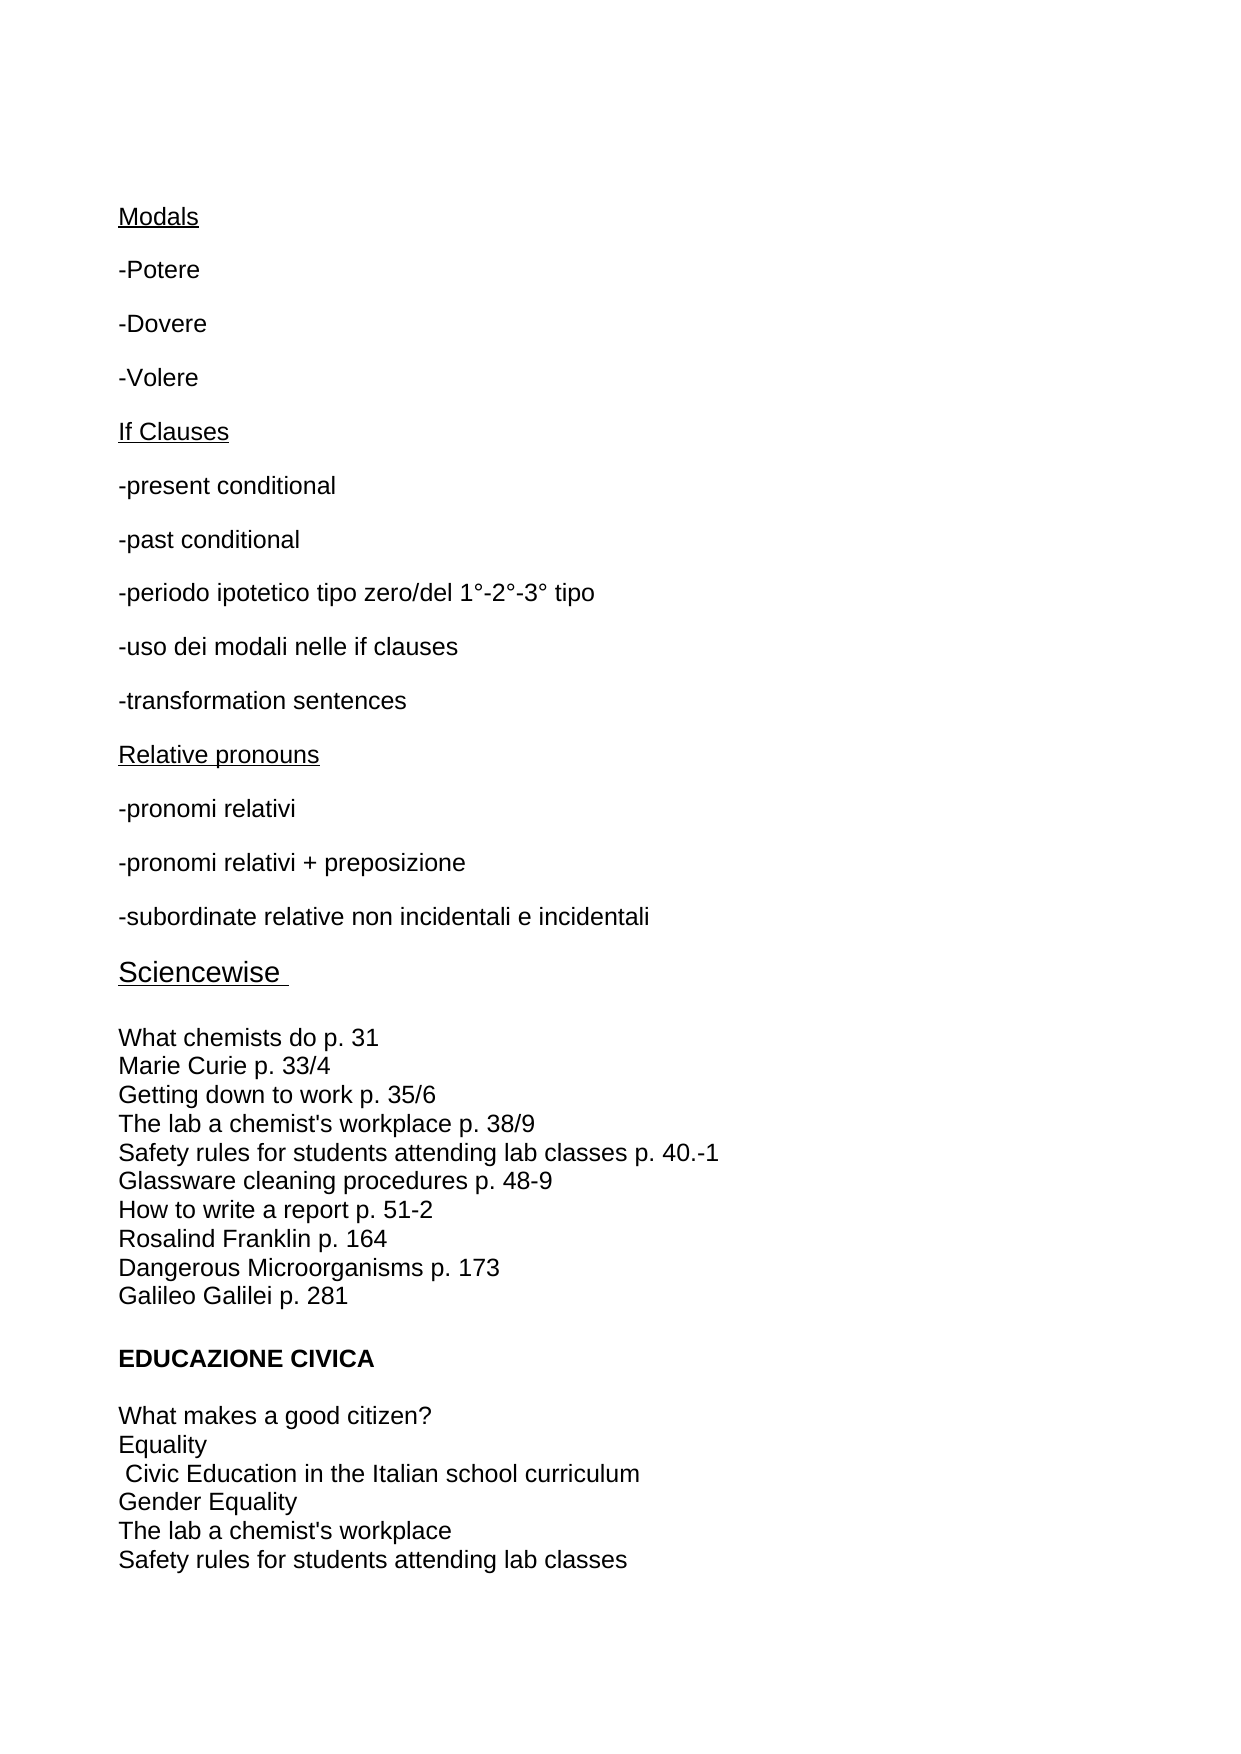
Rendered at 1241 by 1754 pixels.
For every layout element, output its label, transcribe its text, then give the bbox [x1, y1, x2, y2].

text Equality [118, 1430, 1122, 1458]
text -uso dei modali nelle if clauses [118, 632, 1122, 661]
text Safety rules for students attending lab classes p. 40.-1 [118, 1137, 1122, 1166]
text Civic Education in the Italian school curriculum [118, 1458, 1122, 1487]
text Sciencewise [118, 955, 1122, 989]
text -subordinate relative non incidentali e incidentali [118, 902, 1122, 930]
text Galileo Galilei p. 281 [118, 1281, 1122, 1310]
text The lab a chemist's workplace [118, 1516, 1122, 1545]
text Dangerous Microorganisms p. 173 [118, 1252, 1122, 1281]
text Safety rules for students attending lab classes [118, 1545, 1122, 1573]
text Getting down to work p. 35/6 [118, 1080, 1122, 1109]
text EDUCAZIONE CIVICA [118, 1343, 1122, 1372]
text Marie Curie p. 33/4 [118, 1051, 1122, 1080]
text How to write a report p. 51-2 [118, 1195, 1122, 1224]
text -Dovere [118, 309, 1122, 338]
text -periodo ipotetico tipo zero/del 1°-2°-3° tipo [118, 578, 1122, 607]
text Gender Equality [118, 1487, 1122, 1516]
text Relative pronouns [118, 740, 1122, 769]
text Rosalind Franklin p. 164 [118, 1224, 1122, 1252]
text -Volere [118, 363, 1122, 392]
text Modals [118, 201, 1122, 230]
text -past conditional [118, 524, 1122, 553]
text Glassware cleaning procedures p. 48-9 [118, 1166, 1122, 1195]
text -pronomi relativi + preposizione [118, 848, 1122, 876]
text -transformation sentences [118, 686, 1122, 715]
text If Clauses [118, 417, 1122, 446]
text What chemists do p. 31 [118, 1022, 1122, 1051]
text -Potere [118, 255, 1122, 284]
text -pronomi relativi [118, 794, 1122, 823]
text The lab a chemist's workplace p. 38/9 [118, 1109, 1122, 1137]
text What makes a good citizen? [118, 1401, 1122, 1430]
text -present conditional [118, 471, 1122, 499]
